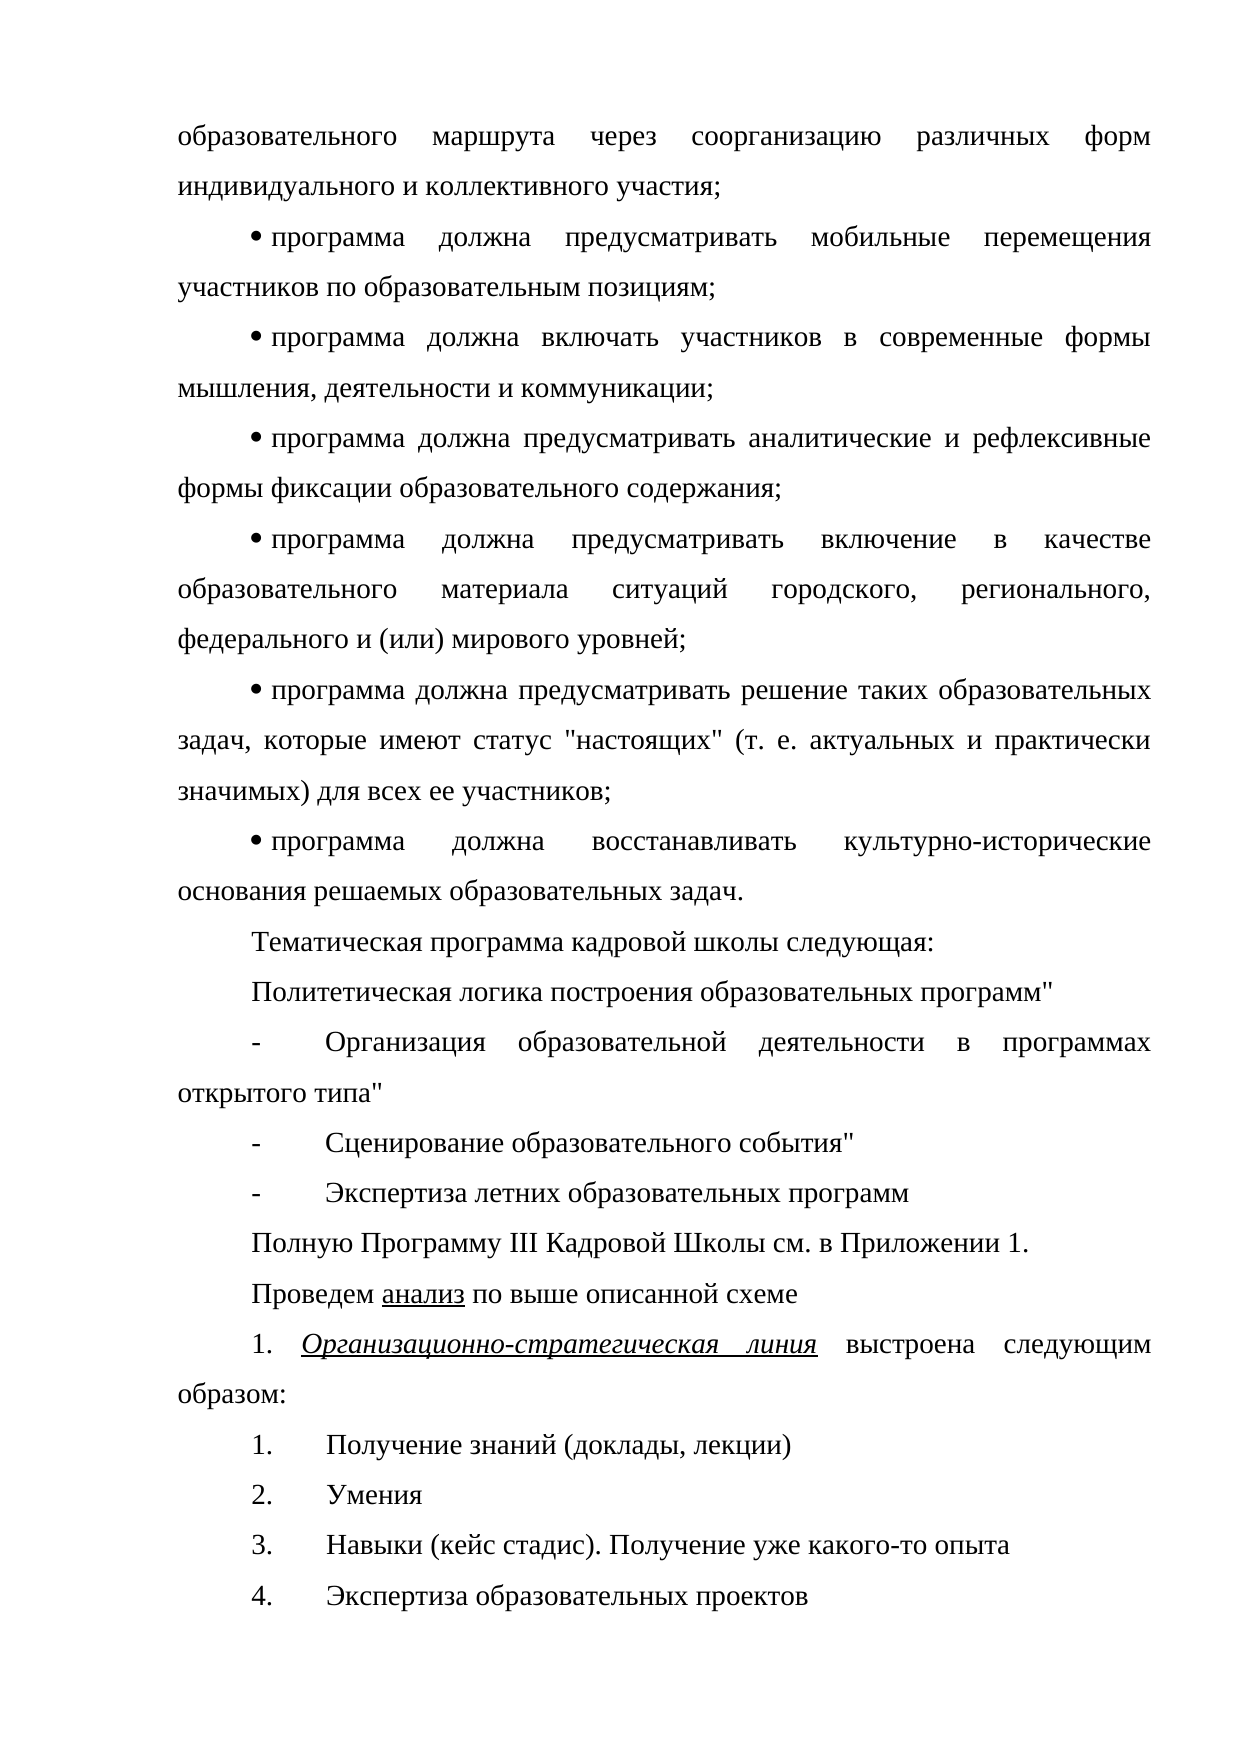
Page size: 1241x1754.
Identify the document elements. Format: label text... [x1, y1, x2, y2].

text Полную Программу III Кадровой Школы см. в Приложении 1. [177, 1226, 1152, 1259]
list Умения [177, 1477, 1152, 1511]
text Проведем анализ по выше описанной схеме [177, 1276, 1152, 1309]
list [177, 118, 1152, 202]
list программа должна предусматривать аналитические и рефлексивные формы фиксации образовательного содержания; [177, 420, 1152, 504]
text 1. Организационно-стратегическая линия выстроена следующим образом: [177, 1326, 1152, 1410]
list Экспертиза летних образовательных программ [177, 1175, 1152, 1209]
list Сценирование образовательного события" [177, 1125, 1152, 1158]
list Организация образовательной деятельности в программах открытого типа" [177, 1024, 1152, 1108]
list программа должна восстанавливать культурно-исторические основания решаемых образовательных задач. [177, 823, 1152, 907]
text Политетическая логика построения образовательных программ" [177, 974, 1152, 1008]
list программа должна предусматривать включение в качестве образовательного материала ситуаций городского, регионального, федерального и (или) мирового уровней; [177, 521, 1152, 655]
list Навыки (кейс стадис). Получение уже какого-то опыта [177, 1527, 1152, 1561]
list Экспертиза образовательных проектов [177, 1578, 1152, 1611]
text Тематическая программа кадровой школы следующая: [177, 924, 1152, 957]
list программа должна включать участников в современные формы мышления, деятельности и коммуникации; [177, 319, 1152, 403]
list программа должна предусматривать решение таких образовательных задач, которые имеют статус "настоящих" (т. е. актуальных и практически значимых) для всех ее участников; [177, 672, 1152, 806]
list Получение знаний (доклады, лекции) [177, 1427, 1152, 1460]
list программа должна предусматривать мобильные перемещения участников по образовательным позициям; [177, 219, 1152, 303]
